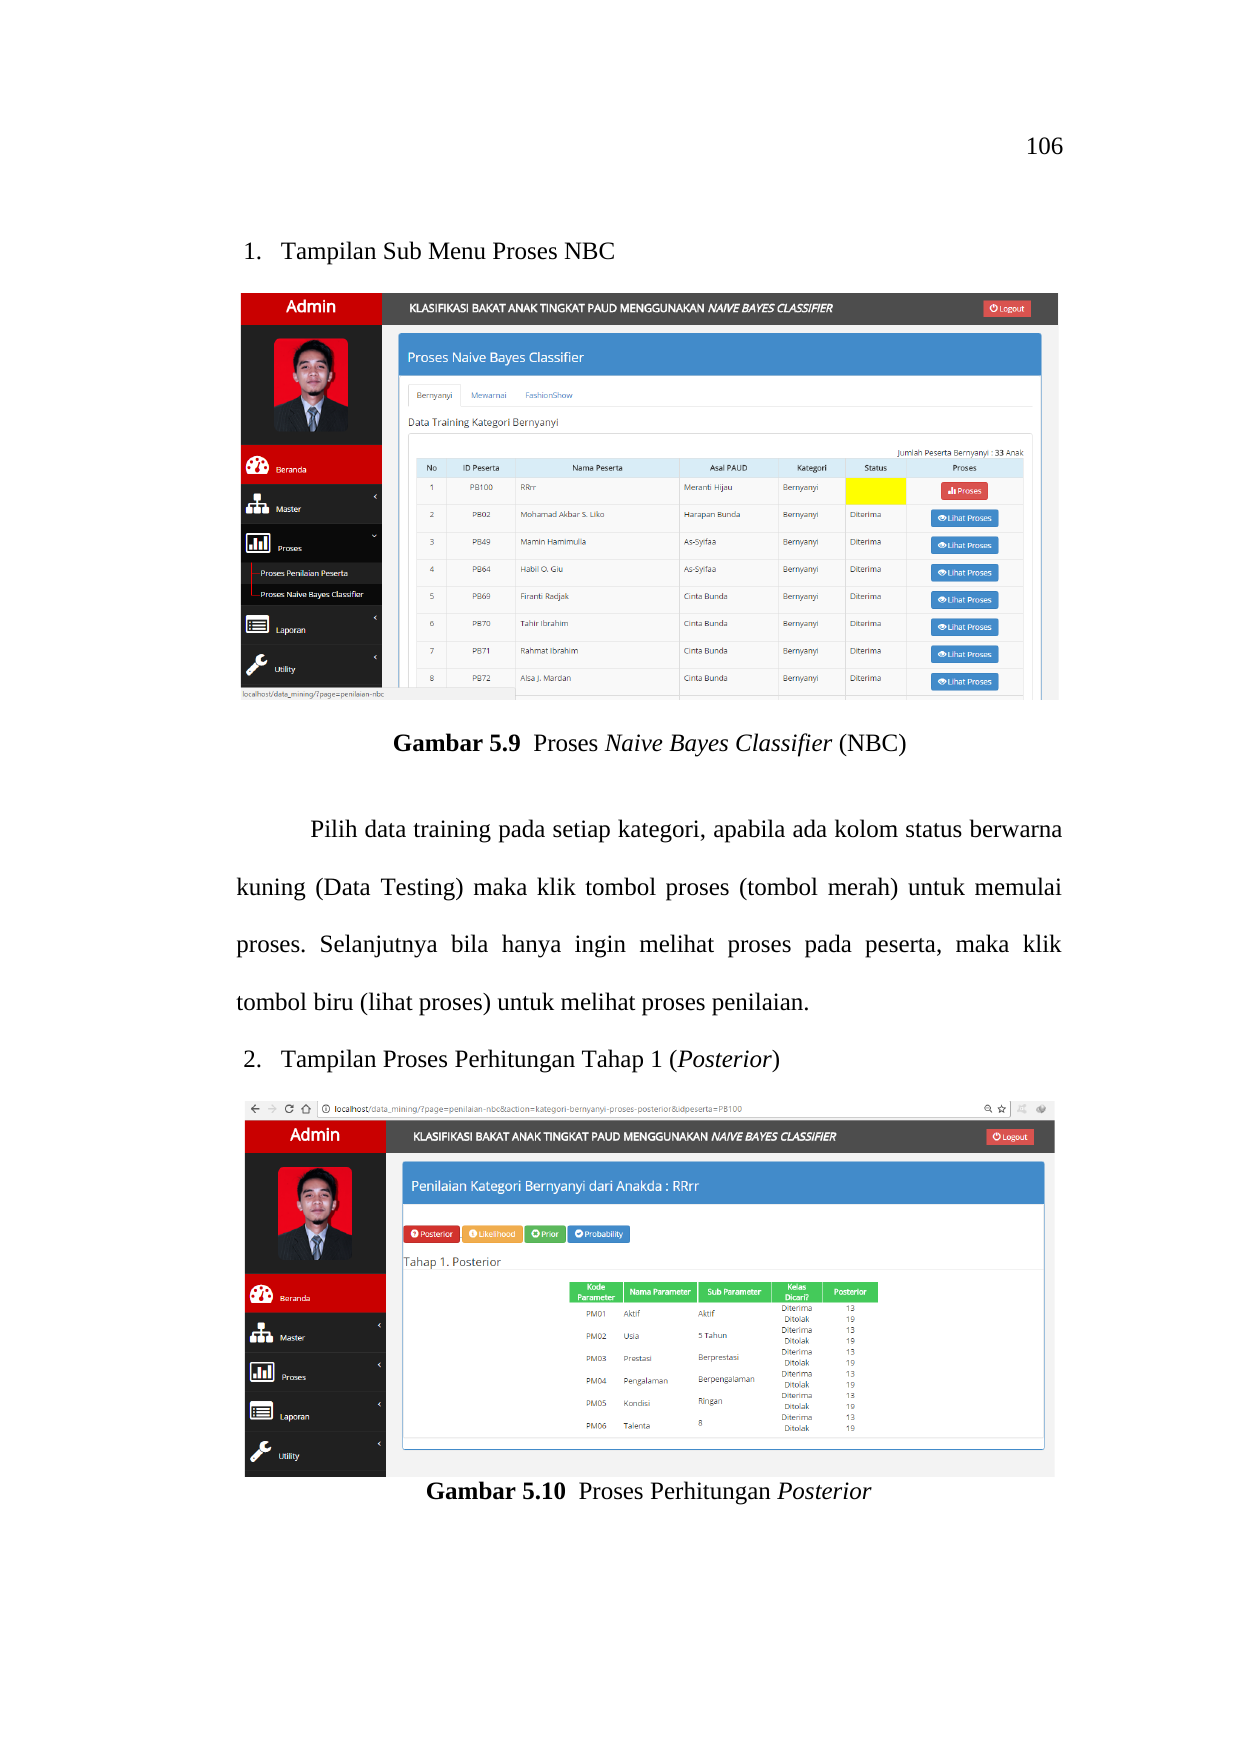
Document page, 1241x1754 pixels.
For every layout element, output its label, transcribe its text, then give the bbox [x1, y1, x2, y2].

list Pilih data training pada setiap kategori, apabila ada kolom status berwarna kuning (Data Testing) maka klik tombol proses (tombol merah) untuk memulai proses. Selanjutnya bila hanya ingin melihat proses pada peserta, maka klik tombol biru (lihat proses) untuk melihat proses penilaian. [236, 814, 1063, 1016]
picture [240, 293, 1059, 700]
text Gambar 5.10 Proses Perhitungan Posterior [236, 1476, 1063, 1505]
picture [244, 1101, 1055, 1477]
list Tampilan Proses Perhitungan Tahap 1 (Posterior) [243, 1044, 1063, 1073]
list Tampilan Sub Menu Proses NBC [243, 236, 1063, 265]
list Gambar 5.9 Proses Naive Bayes Classifier (NBC) [236, 728, 1063, 757]
